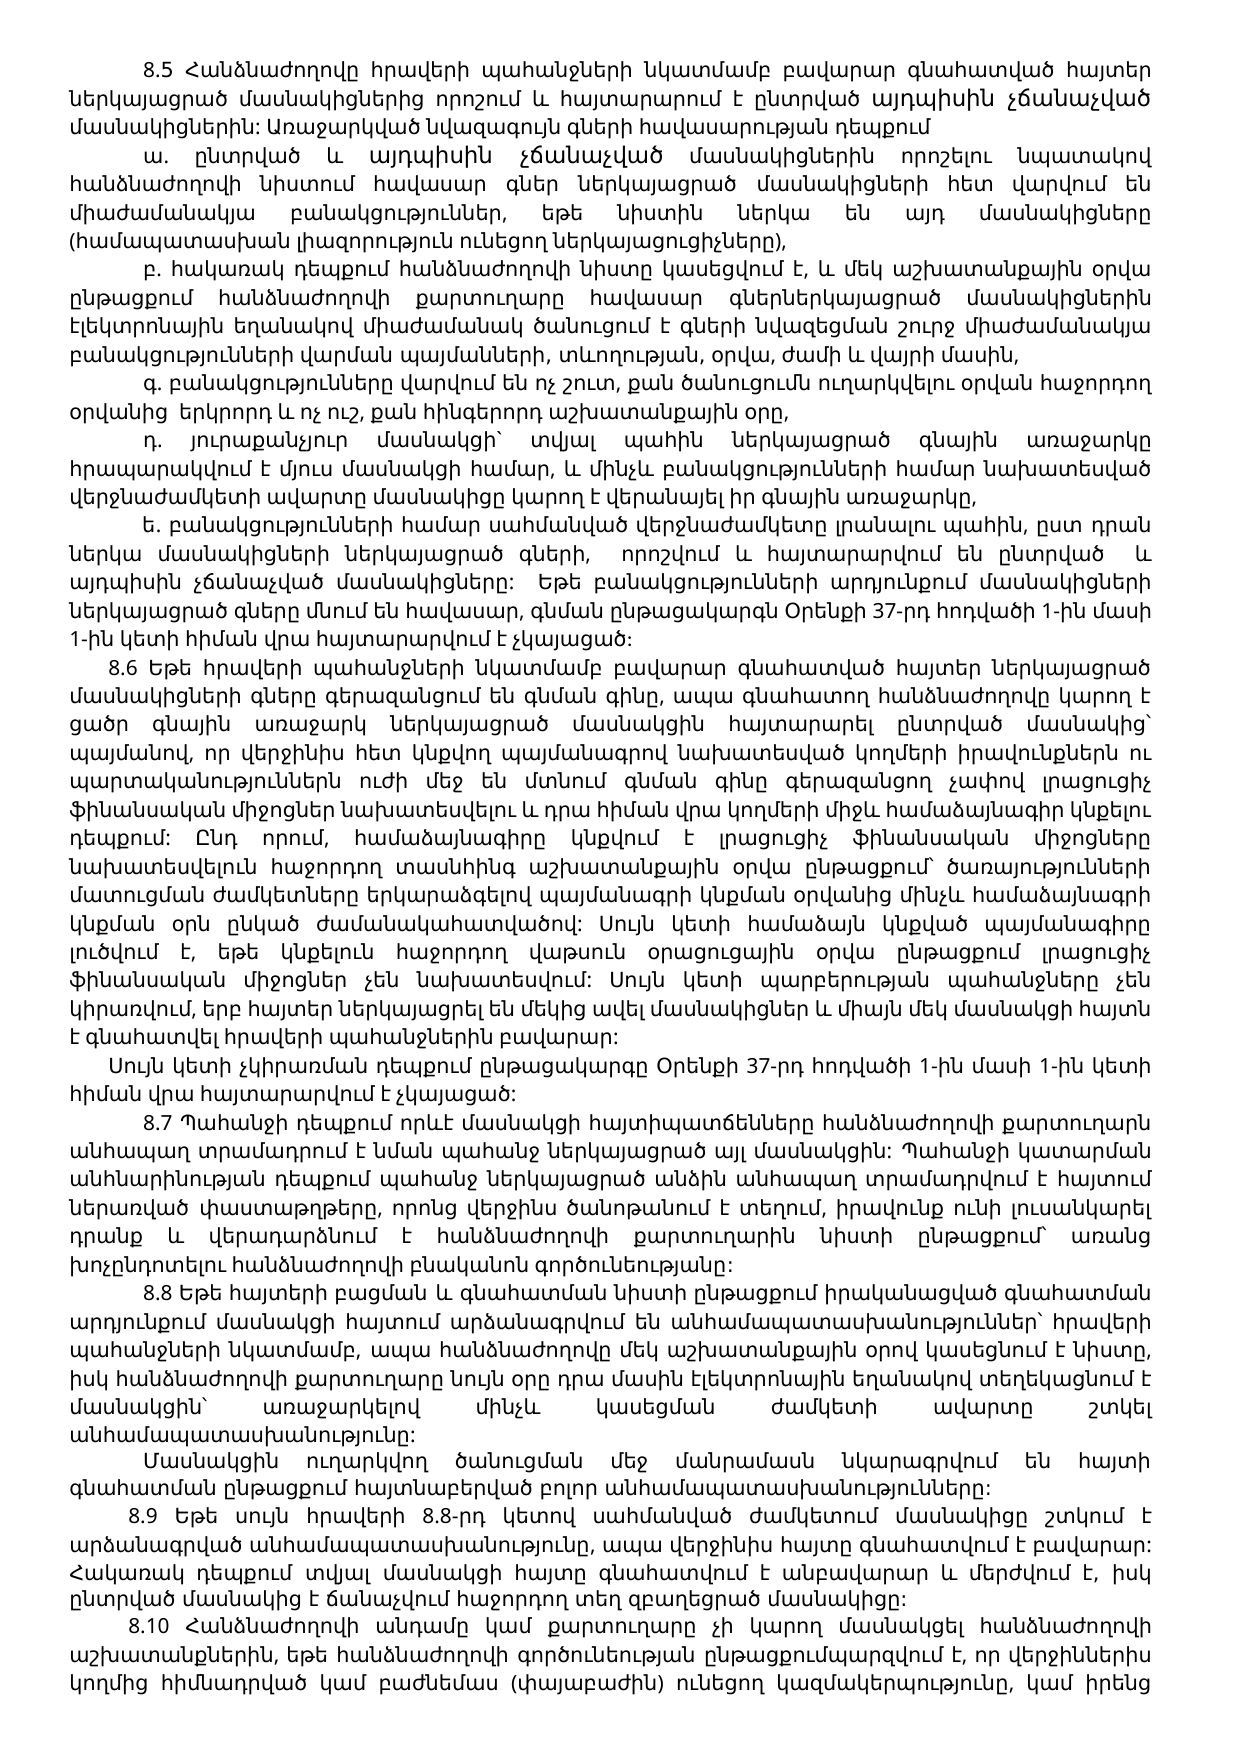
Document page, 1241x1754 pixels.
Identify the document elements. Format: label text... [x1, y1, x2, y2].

text 8.7 Պահանջի դեպքում որևէ մասնակցի հայտիպատճենները հանձնաժողովի քարտուղարն անհապաղ տրամադրում է նման պահանջ ներկայացրած այլ մասնակցին: Պահանջի կատարման անհնարինության դեպքում պահանջ ներկայացրած անձին անհապաղ տրամադրվում է հայտում ներառված փաստաթղթերը, որոնց վերջինս ծանոթանում է տեղում, իրավունք ունի լուսանկարել դրանք և վերադարձնում է հանձնաժողովի քարտուղարին նիստի ընթացքում՝ առանց խոչընդոտելու հանձնաժողովի բնականոն գործունեությանը: [69, 1108, 1152, 1278]
text բ. հակառակ դեպքում հանձնաժողովի նիստը կասեցվում է, և մեկ աշխատանքային օրվա ընթացքում հանձնաժողովի քարտուղարը հավասար գներներկայացրած մասնակիցներին էլեկտրոնային եղանակով միաժամանակ ծանուցում է գների նվազեցման շուրջ միաժամանակյա բանակցությունների վարման պայմանների, տևողության, օրվա, ժամի և վայրի մասին, [69, 254, 1152, 368]
text 8.8 Եթե հայտերի բացման և գնահատման նիստի ընթացքում իրականացված գնահատման արդյունքում մասնակցի հայտում արձանագրվում են անհամապատասխանություններ՝ հրավերի պահանջների նկատմամբ, ապա հանձնաժողովը մեկ աշխատանքային օրով կասեցնում է նիստը, իսկ հանձնաժողովի քարտուղարը նույն օրը դրա մասին էլեկտրոնային եղանակով տեղեկացնում է մասնակցին՝ առաջարկելով մինչև կասեցման ժամկետի ավարտը շտկել անհամապատասխանությունը: [69, 1278, 1152, 1449]
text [69, 1611, 1152, 1697]
text գ. բանակցությունները վարվում են ոչ շուտ, քան ծանուցումն ուղարկվելու օրվան հաջորդող օրվանից երկրորդ և ոչ ուշ, քան հինգերորդ աշխատանքային օրը, [69, 368, 1152, 425]
text Սույն կետի չկիրառման դեպքում ընթացակարգը Օրենքի 37-րդ հոդվածի 1-ին մասի 1-ին կետի հիման վրա հայտարարվում է չկայացած: [69, 1051, 1152, 1108]
text ա. ընտրված և այդպիսին չճանաչված մասնակիցներին որոշելու նպատակով հանձնաժողովի նիստում հավասար գներ ներկայացրած մասնակիցների հետ վարվում են միաժամանակյա բանակցություններ, եթե նիստին ներկա են այդ մասնակիցները (համապատասխան լիազորություն ունեցող ներկայացուցիչները), [69, 141, 1152, 254]
text 8.9 Եթե սույն հրավերի 8.8-րդ կետով սահմանված ժամկետում մասնակիցը շտկում է արձանագրված անհամապատասխանությունը, ապա վերջինիս հայտը գնահատվում է բավարար: Հակառակ դեպքում տվյալ մասնակցի հայտը գնահատվում է անբավարար և մերժվում է, իսկ ընտրված մասնակից է ճանաչվում հաջորդող տեղ զբաղեցրած մասնակիցը: [69, 1502, 1152, 1611]
text Մասնակցին ուղարկվող ծանուցման մեջ մանրամասն նկարագրվում են հայտի գնահատման ընթացքում հայտնաբերված բոլոր անհամապատասխանությունները: [69, 1449, 1152, 1502]
text 8.6 Եթե հրավերի պահանջների նկատմամբ բավարար գնահատված հայտեր ներկայացրած մասնակիցների գները գերազանցում են գնման գինը, ապա գնահատող հանձնաժողովը կարող է ցածր գնային առաջարկ ներկայացրած մասնակցին հայտարարել ընտրված մասնակից՝ պայմանով, որ վերջինիս հետ կնքվող պայմանագրով նախատեսված կողմերի իրավունքներն ու պարտականություններն ուժի մեջ են մտնում գնման գինը գերազանցող չափով լրացուցիչ ֆինանսական միջոցներ նախատեսվելու և դրա հիման վրա կողմերի միջև համաձայնագիր կնքելու դեպքում: Ընդ որում, համաձայնագիրը կնքվում է լրացուցիչ ֆինանսական միջոցները նախատեսվելուն հաջորդող տասնհինգ աշխատանքային օրվա ընթացքում՝ ծառայությունների մատուցման ժամկետները երկարաձգելով պայմանագրի կնքման օրվանից մինչև համաձայնագրի կնքման օրն ընկած ժամանակահատվածով: Սույն կետի համաձայն կնքված պայմանագիրը լուծվում է, եթե կնքելուն հաջորդող վաթսուն օրացուցային օրվա ընթացքում լրացուցիչ ֆինանսական միջոցներ չեն նախատեսվում: Սույն կետի պարբերության պահանջները չեն կիրառվում, երբ հայտեր ներկայացրել են մեկից ավել մասնակիցներ և միայն մեկ մասնակցի հայտն է գնահատվել հրավերի պահանջներին բավարար: [69, 653, 1152, 1051]
text ե. բանակցությունների համար սահմանված վերջնաժամկետը լրանալու պահին, ըստ դրան ներկա մասնակիցների ներկայացրած գների, որոշվում և հայտարարվում են ընտրված և այդպիսին չճանաչված մասնակիցները: Եթե բանակցությունների արդյունքում մասնակիցների ներկայացրած գները մնում են հավասար, գնման ընթացակարգն Օրենքի 37-րդ հոդվածի 1-ին մասի 1-ին կետի հիման վրա հայտարարվում է չկայացած: [69, 511, 1152, 653]
text դ. յուրաքանչյուր մասնակցի` տվյալ պահին ներկայացրած գնային առաջարկը հրապարակվում է մյուս մասնակցի համար, և մինչև բանակցությունների համար նախատեսված վերջնաժամկետի ավարտը մասնակիցը կարող է վերանայել իր գնային առաջարկը, [69, 425, 1152, 511]
text 8.5 Հանձնաժողովը հրավերի պահանջների նկատմամբ բավարար գնահատված հայտեր ներկայացրած մասնակիցներից որոշում և հայտարարում է ընտրված այդպիսին չճանաչված մասնակիցներին: Առաջարկված նվազագույն գների հավասարության դեպքում [69, 56, 1152, 141]
